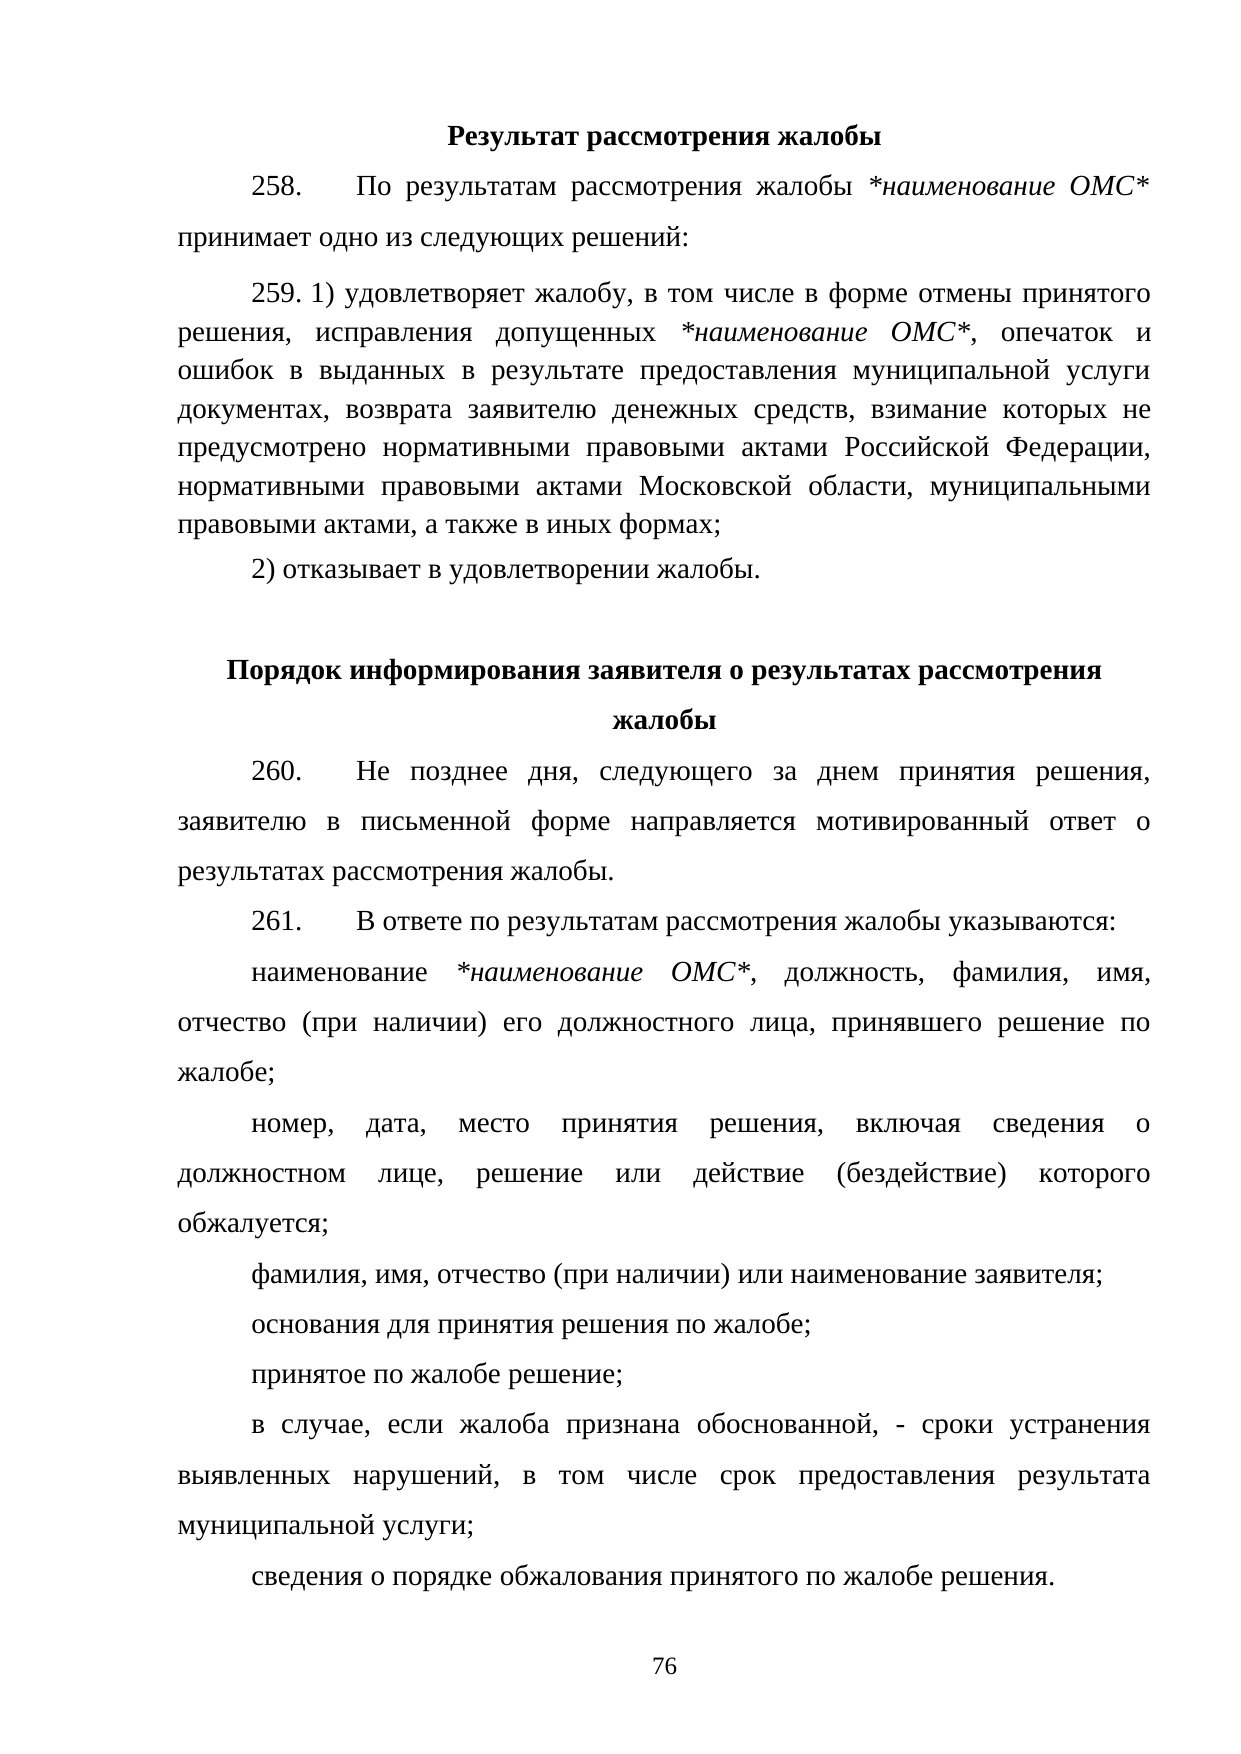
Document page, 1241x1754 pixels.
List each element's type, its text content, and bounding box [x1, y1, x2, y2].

text Результат рассмотрения жалобы [177, 118, 1152, 152]
text 2) отказывает в удовлетворении жалобы. [177, 551, 1152, 585]
list В ответе по результатам рассмотрения жалобы указываются: [177, 903, 1152, 937]
text номер, дата, место принятия решения, включая сведения о должностном лице, решение или действие (бездействие) которого обжалуется; [177, 1105, 1152, 1239]
text сведения о порядке обжалования принятого по жалобе решения. [177, 1558, 1152, 1591]
list Не позднее дня, следующего за днем принятия решения, заявителю в письменной форме направляется мотивированный ответ о результатах рассмотрения жалобы. [177, 753, 1152, 887]
text Порядок информирования заявителя о результатах рассмотрения жалобы [177, 652, 1152, 736]
text принятое по жалобе решение; [177, 1356, 1152, 1390]
text 1) удовлетворяет жалобу, в том числе в форме отмены принятого решения, исправления допущенных *наименование ОМС*, опечаток и ошибок в выданных в результате предоставления муниципальной услуги документах, возврата заявителю денежных средств, взимание которых не предусмотрено нормативными правовыми актами Российской Федерации, нормативными правовыми актами Московской области, муниципальными правовыми актами, а также в иных формах; [177, 275, 1152, 540]
text наименование *наименование ОМС*, должность, фамилия, имя, отчество (при наличии) его должностного лица, принявшего решение по жалобе; [177, 954, 1152, 1088]
list По результатам рассмотрения жалобы *наименование ОМС* принимает одно из следующих решений: [177, 168, 1152, 252]
text в случае, если жалоба признана обоснованной, - сроки устранения выявленных нарушений, в том числе срок предоставления результата муниципальной услуги; [177, 1407, 1152, 1541]
text фамилия, имя, отчество (при наличии) или наименование заявителя; [177, 1256, 1152, 1289]
text основания для принятия решения по жалобе; [177, 1306, 1152, 1339]
